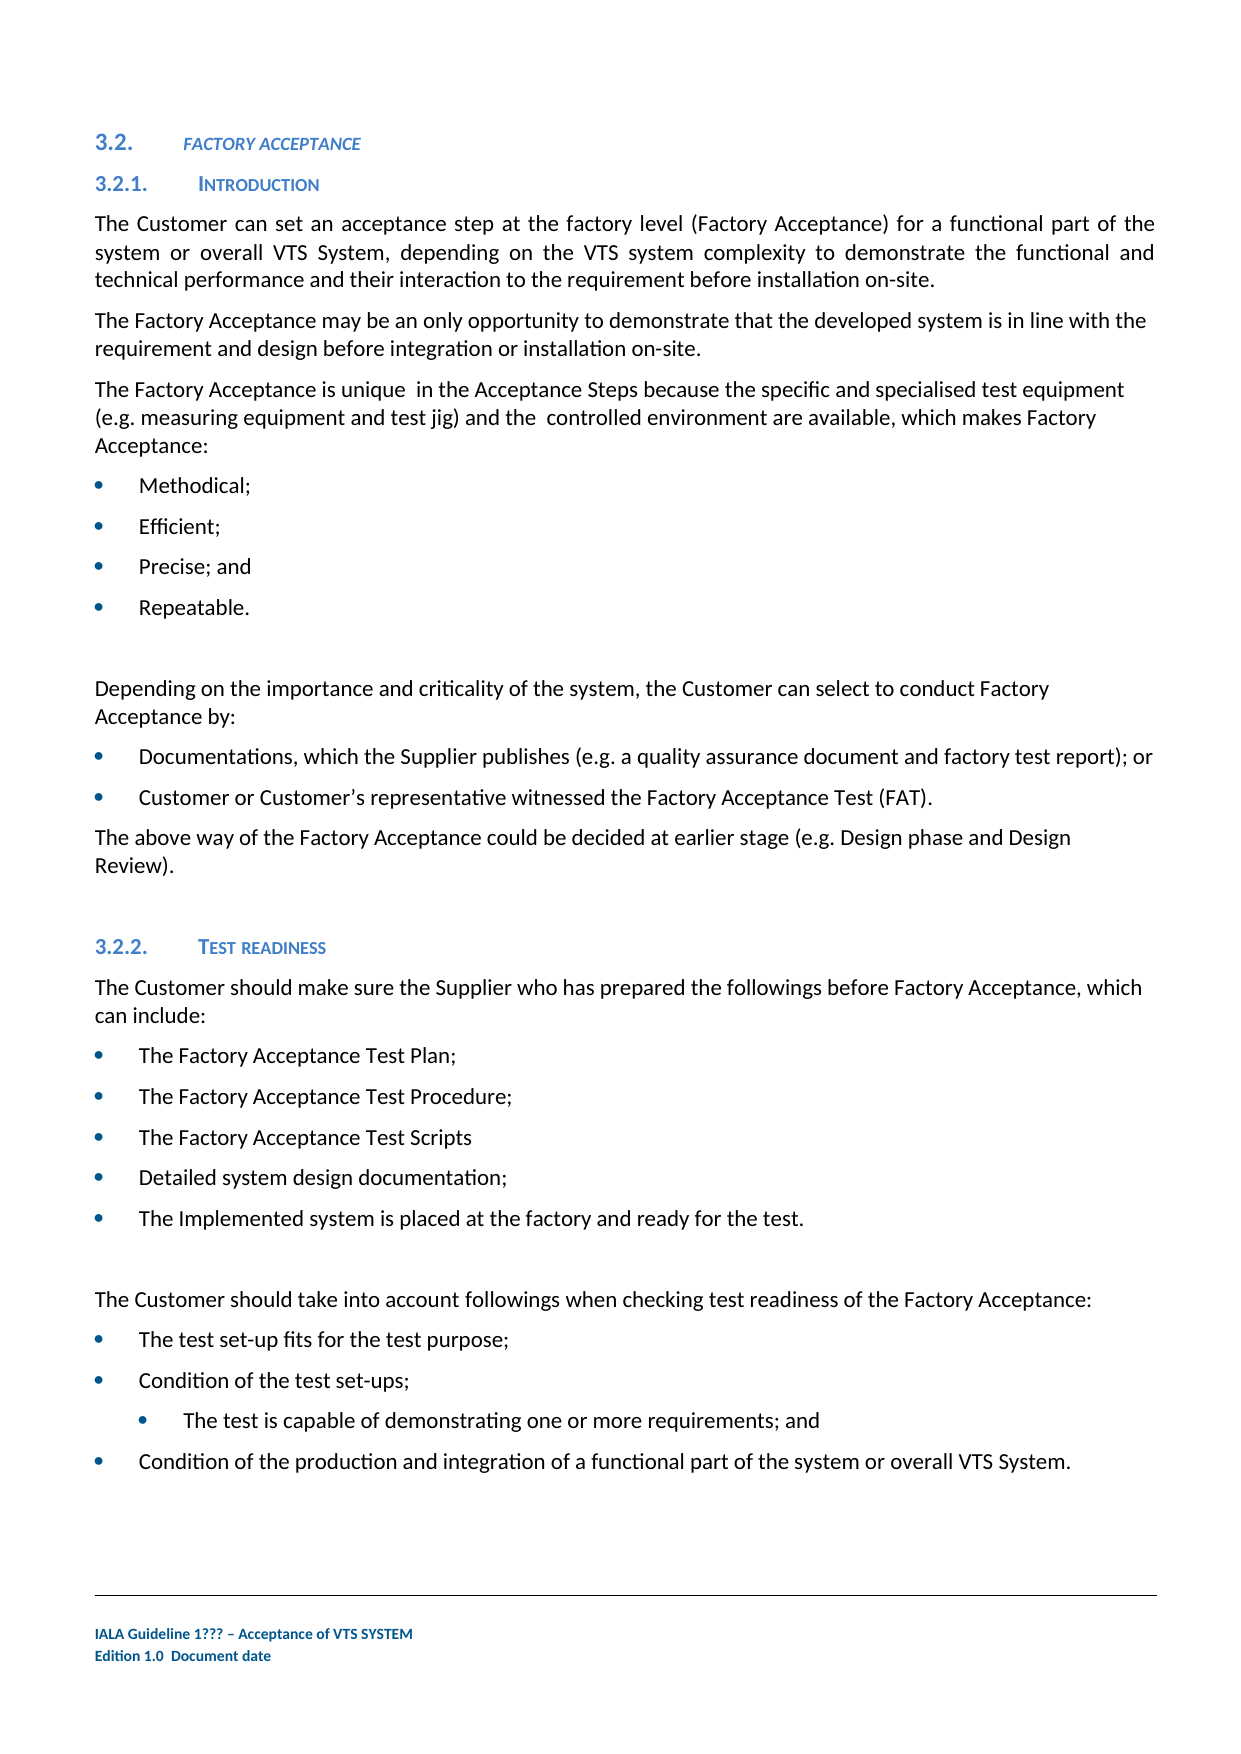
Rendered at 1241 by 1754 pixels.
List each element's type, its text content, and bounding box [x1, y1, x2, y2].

text The Factory Acceptance is unique in the Acceptance Steps because the specific and specialised test equipment (e.g. measuring equipment and test jig) and the controlled environment are available, which makes Factory Acceptance: [94, 375, 1157, 459]
text Condition of the production and integration of a functional part of the system or overall VTS System. [94, 1447, 1157, 1475]
subtitle Introduction [94, 169, 1157, 197]
text The Customer should take into account followings when checking test readiness of the Factory Acceptance: [94, 1285, 1157, 1313]
text Documentations, which the Supplier publishes (e.g. a quality assurance document and factory test report); or [94, 742, 1157, 770]
list The test is capable of demonstrating one or more requirements; and [139, 1406, 1157, 1434]
text Condition of the test set-ups; [94, 1366, 1157, 1394]
text The test set-up fits for the test purpose; [94, 1325, 1157, 1353]
text Precise; and [94, 552, 1157, 580]
text Detailed system design documentation; [94, 1163, 1157, 1191]
subtitle Test readiness [94, 932, 1157, 961]
text The Factory Acceptance Test Procedure; [94, 1082, 1157, 1110]
text Customer or Customer’s representative witnessed the Factory Acceptance Test (FAT). [94, 783, 1157, 811]
text Efficient; [94, 512, 1157, 540]
text The Customer should make sure the Supplier who has prepared the followings before Factory Acceptance, which can include: [94, 973, 1157, 1029]
text The Customer can set an acceptance step at the factory level (Factory Acceptance) for a functional part of the system or overall VTS System, depending on the VTS system complexity to demonstrate the functional and technical performance and their interaction to the requirement before installation on-site. [94, 209, 1157, 294]
text Methodical; [94, 471, 1157, 499]
text The Implemented system is placed at the factory and ready for the test. [94, 1204, 1157, 1232]
text The Factory Acceptance may be an only opportunity to demonstrate that the developed system is in line with the requirement and design before integration or installation on-site. [94, 306, 1157, 362]
text The Factory Acceptance Test Plan; [94, 1042, 1157, 1069]
text The Factory Acceptance Test Scripts [94, 1123, 1157, 1151]
text Repeatable. [94, 593, 1157, 621]
text Depending on the importance and criticality of the system, the Customer can select to conduct Factory Acceptance by: [94, 674, 1157, 730]
text The above way of the Factory Acceptance could be decided at earlier stage (e.g. Design phase and Design Review). [94, 823, 1157, 879]
subtitle Factory Acceptance [94, 126, 1157, 157]
